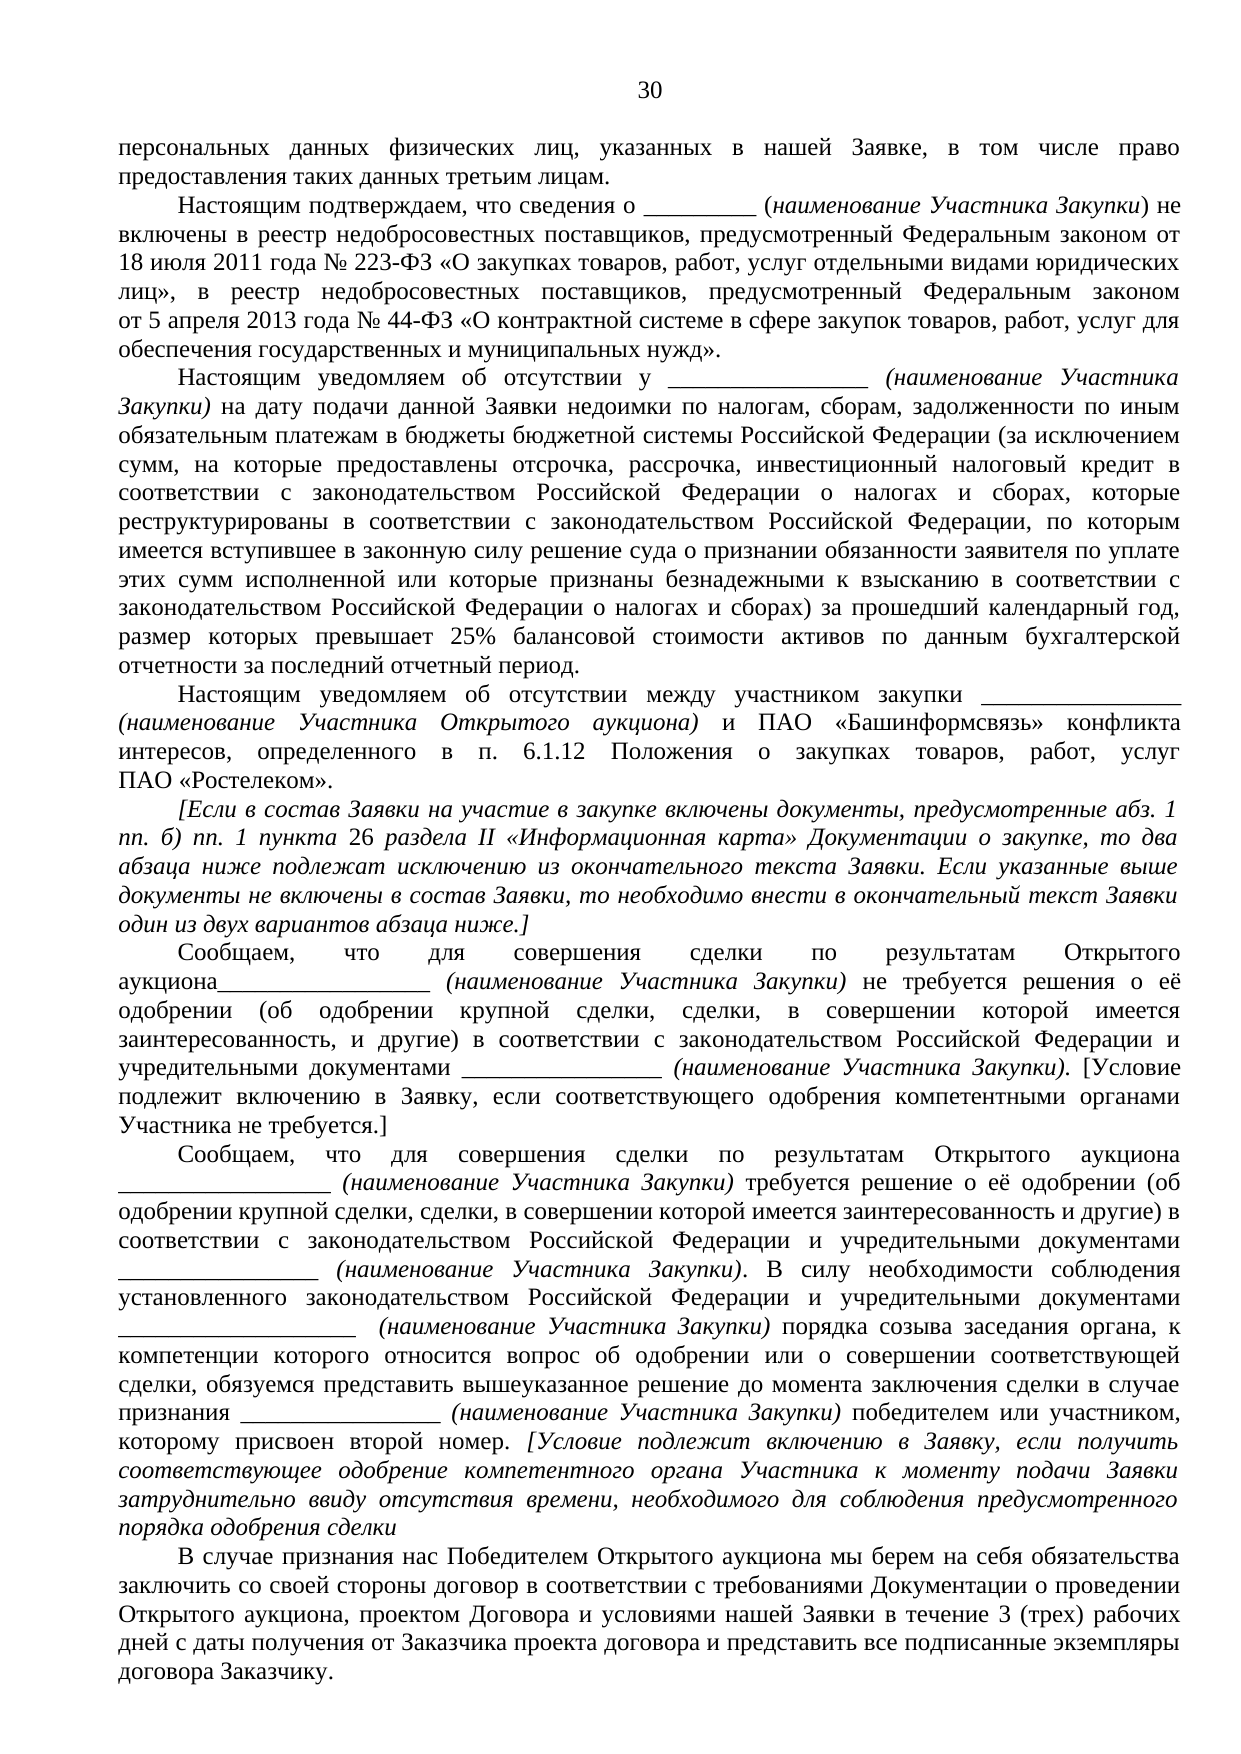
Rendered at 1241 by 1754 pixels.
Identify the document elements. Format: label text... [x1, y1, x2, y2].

text Настоящим уведомляем об отсутствии у ________________ (наименование Участника Закупки) на дату подачи данной Заявки недоимки по налогам, сборам, задолженности по иным обязательным платежам в бюджеты бюджетной системы Российской Федерации (за исключением сумм, на которые предоставлены отсрочка, рассрочка, инвестиционный налоговый кредит в соответствии с законодательством Российской Федерации о налогах и сборах, которые реструктурированы в соответствии с законодательством Российской Федерации, по которым имеется вступившее в законную силу решение суда о признании обязанности заявителя по уплате этих сумм исполненной или которые признаны безнадежными к взысканию в соответствии с законодательством Российской Федерации о налогах и сборах) за прошедший календарный год, размер которых превышает 25% балансовой стоимости активов по данным бухгалтерской отчетности за последний отчетный период. [118, 362, 1181, 679]
text Сообщаем, что для совершения сделки по результатам Открытого аукциона _________________ (наименование Участника Закупки) требуется решение о её одобрении (об одобрении крупной сделки, сделки, в совершении которой имеется заинтересованность и другие) в соответствии с законодательством Российской Федерации и учредительными документами ________________ (наименование Участника Закупки). В силу необходимости соблюдения установленного законодательством Российской Федерации и учредительными документами ___________________ (наименование Участника Закупки) порядка созыва заседания органа, к компетенции которого относится вопрос об одобрении или о совершении соответствующей сделки, обязуемся представить вышеуказанное решение до момента заключения сделки в случае признания ________________ (наименование Участника Закупки) победителем или участником, которому присвоен второй номер. [Условие подлежит включению в Заявку, если получить соответствующее одобрение компетентного органа Участника к моменту подачи Заявки затруднительно ввиду отсутствия времени, необходимого для соблюдения предусмотренного порядка одобрения сделки [118, 1139, 1181, 1541]
text Настоящим уведомляем об отсутствии между участником закупки ________________ (наименование Участника Открытого аукциона) и ПАО «Башинформсвязь» конфликта интересов, определенного в п. 6.1.12 Положения о закупках товаров, работ, услуг ПАО «Ростелеком». [118, 679, 1181, 794]
text [Если в состав Заявки на участие в закупке включены документы, предусмотренные абз. 1 пп. б) пп. 1 пункта 26 раздела II «Информационная карта» Документации о закупке, то два абзаца ниже подлежат исключению из окончательного текста Заявки. Если указанные выше документы не включены в состав Заявки, то необходимо внести в окончательный текст Заявки один из двух вариантов абзаца ниже.] [118, 794, 1181, 937]
text В случае признания нас Победителем Открытого аукциона мы берем на себя обязательства заключить со своей стороны договор в соответствии с требованиями Документации о проведении Открытого аукциона, проектом Договора и условиями нашей Заявки в течение 3 (трех) рабочих дней с даты получения от Заказчика проекта договора и представить все подписанные экземпляры договора Заказчику. [118, 1541, 1181, 1685]
text Сообщаем, что для совершения сделки по результатам Открытого аукциона_________________ (наименование Участника Закупки) не требуется решения о её одобрении (об одобрении крупной сделки, сделки, в совершении которой имеется заинтересованность, и другие) в соответствии с законодательством Российской Федерации и учредительными документами ________________ (наименование Участника Закупки). [Условие подлежит включению в Заявку, если соответствующего одобрения компетентными органами Участника не требуется.] [118, 937, 1181, 1139]
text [118, 132, 1181, 190]
text Настоящим подтверждаем, что сведения о _________ (наименование Участника Закупки) не включены в реестр недобросовестных поставщиков, предусмотренный Федеральным законом от 18 июля 2011 года № 223-ФЗ «О закупках товаров, работ, услуг отдельными видами юридических лиц», в реестр недобросовестных поставщиков, предусмотренный Федеральным законом от 5 апреля 2013 года № 44-ФЗ «О контрактной системе в сфере закупок товаров, работ, услуг для обеспечения государственных и муниципальных нужд». [118, 190, 1181, 362]
